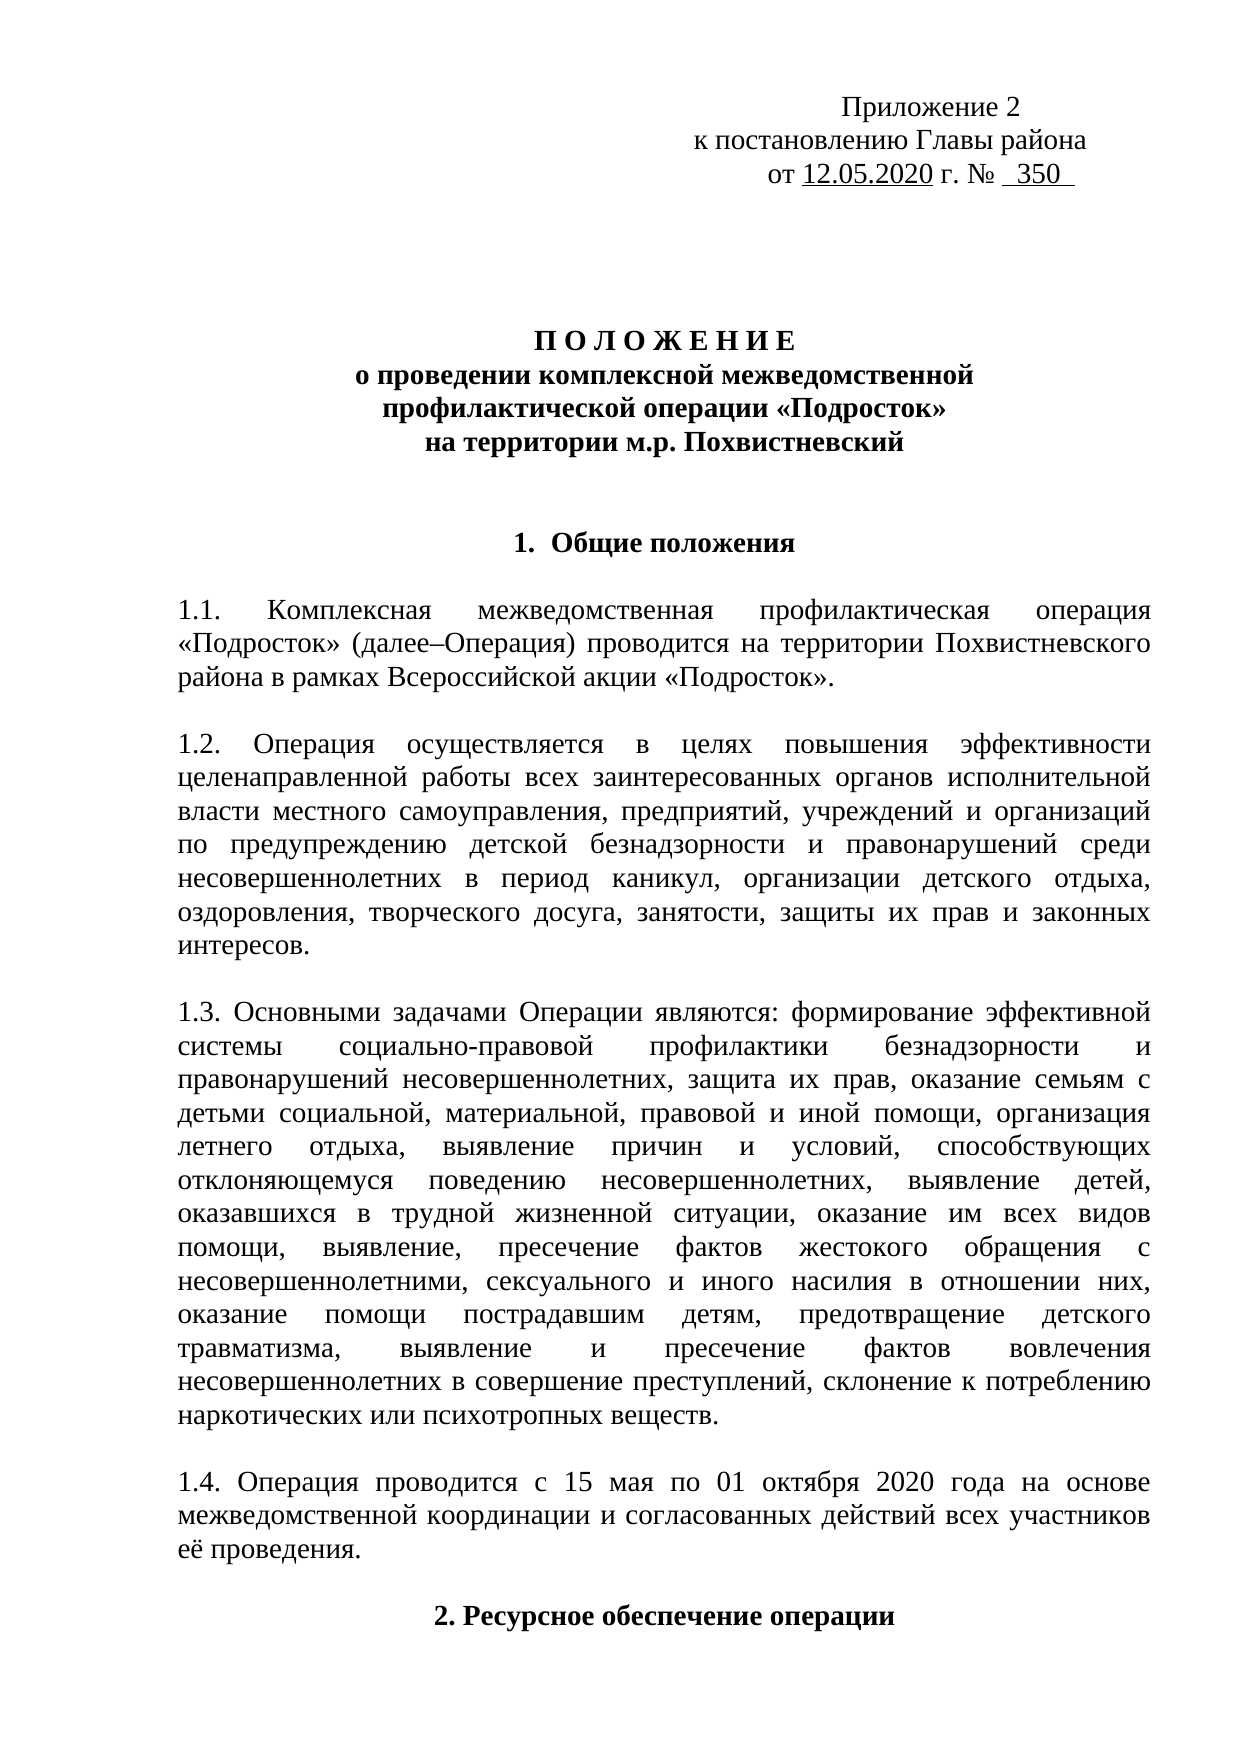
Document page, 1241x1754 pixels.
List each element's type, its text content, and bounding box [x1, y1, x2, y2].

text 1.3. Основными задачами Операции являются: формирование эффективной системы социально-правовой профилактики безнадзорности и правонарушений несовершеннолетних, защита их прав, оказание семьям с детьми социальной, материальной, правовой и иной помощи, организация летнего отдыха, выявление причин и условий, способствующих отклоняющемуся поведению несовершеннолетних, выявление детей, оказавшихся в трудной жизненной ситуации, оказание им всех видов помощи, выявление, пресечение фактов жестокого обращения с несовершеннолетними, сексуального и иного насилия в отношении них, оказание помощи пострадавшим детям, предотвращение детского травматизма, выявление и пресечение фактов вовлечения несовершеннолетних в совершение преступлений, склонение к потреблению наркотических или психотропных веществ. [177, 994, 1152, 1430]
text о проведении комплексной межведомственной [177, 357, 1152, 391]
text 1.2. Операция осуществляется в целях повышения эффективности целенаправленной работы всех заинтересованных органов исполнительной власти местного самоуправления, предприятий, учреждений и организаций по предупреждению детской безнадзорности и правонарушений среди несовершеннолетних в период каникул, организации детского отдыха, оздоровления, творческого досуга, занятости, защиты их прав и законных интересов. [177, 726, 1152, 961]
text на территории м.р. Похвистневский [177, 424, 1152, 458]
list Общие положения [513, 525, 1152, 558]
text к постановлению Главы района [620, 122, 1152, 156]
text 1.4. Операция проводится с 15 мая по 01 октября 2020 года на основе межведомственной координации и согласованных действий всех участников её проведения. [177, 1464, 1152, 1564]
text от 12.05.2020 г. № 350 [620, 156, 1152, 189]
text Приложение 2 [177, 89, 1152, 122]
text 2. Ресурсное обеспечение операции [177, 1598, 1152, 1632]
text профилактической операции «Подросток» [177, 391, 1152, 424]
text 1.1. Комплексная межведомственная профилактическая операция «Подросток» (далее–Операция) проводится на территории Похвистневского района в рамках Всероссийской акции «Подросток». [177, 592, 1152, 692]
text П О Л О Ж Е Н И Е [177, 323, 1152, 357]
